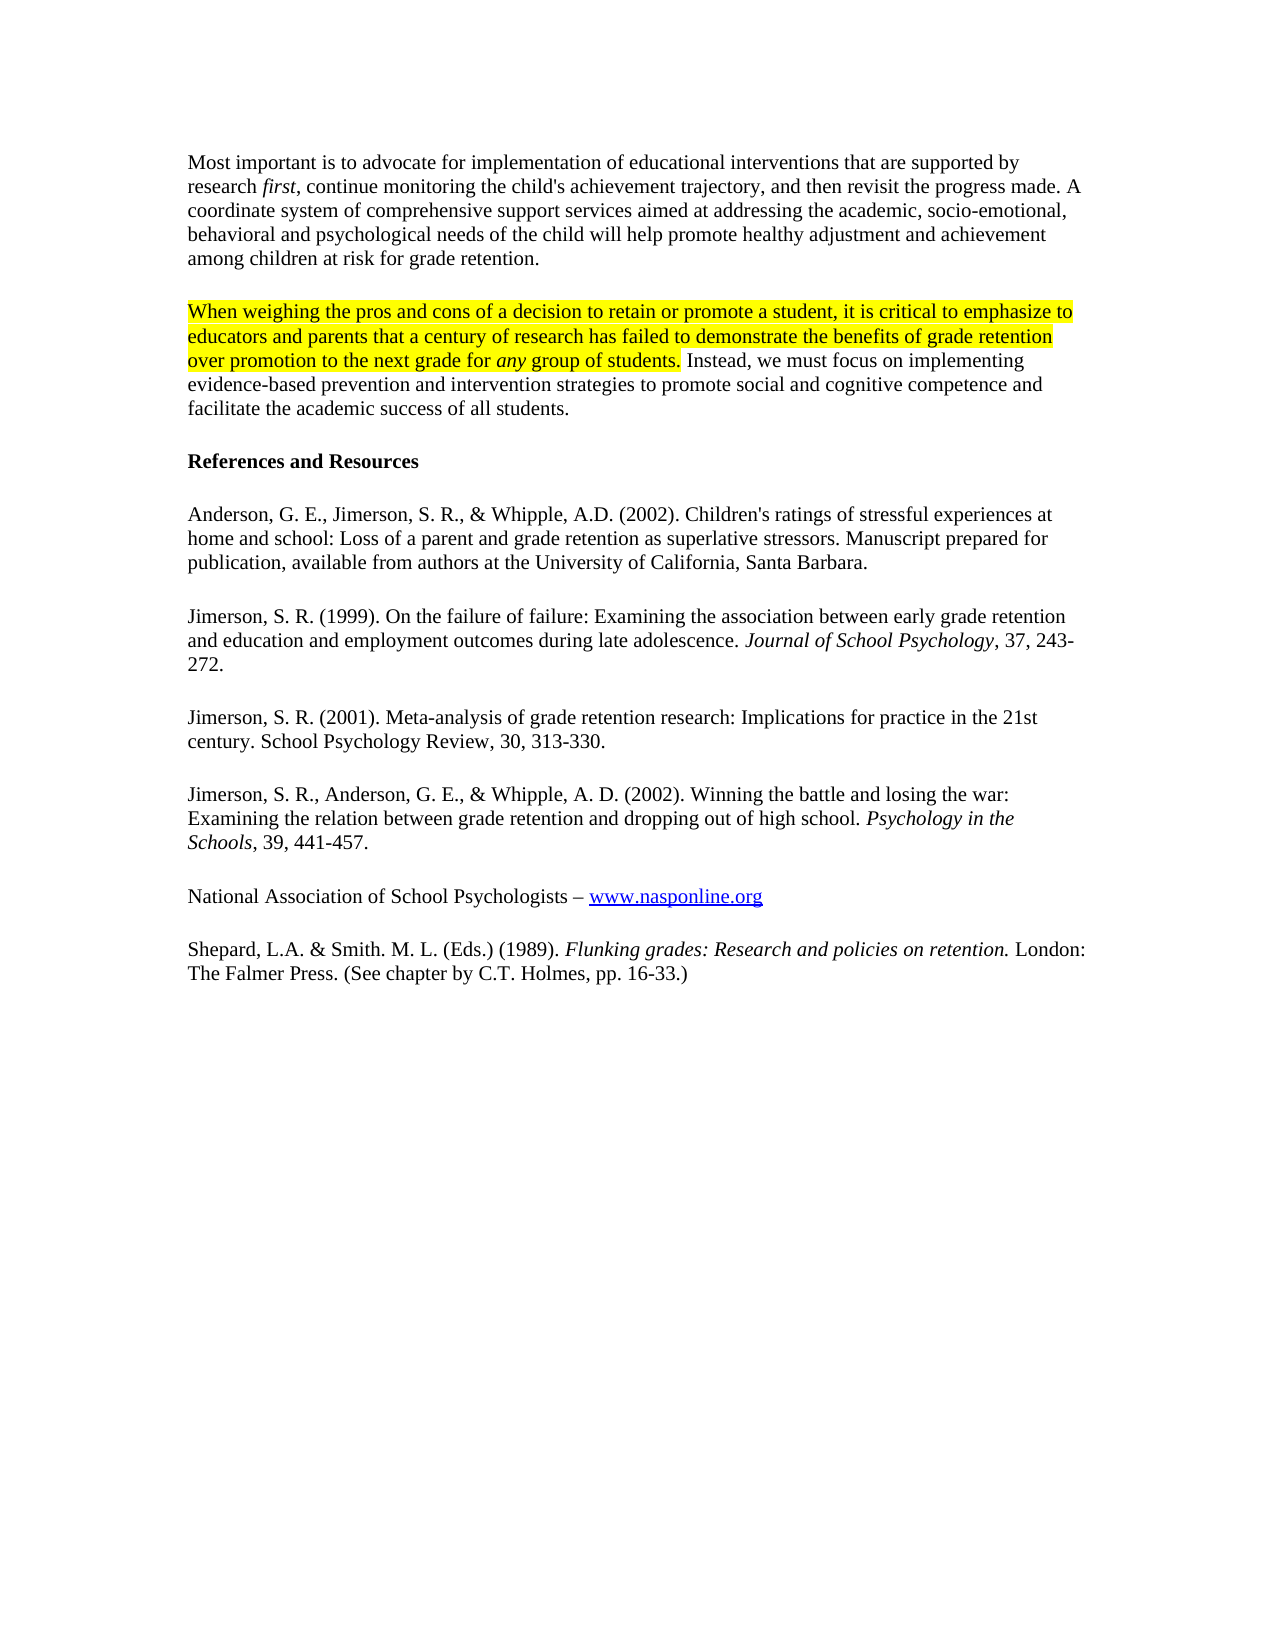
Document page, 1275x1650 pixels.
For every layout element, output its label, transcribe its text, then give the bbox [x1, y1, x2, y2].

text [187, 150, 1087, 270]
text Jimerson, S. R. (1999). On the failure of failure: Examining the association between early grade retention and education and employment outcomes during late adolescence. Journal of School Psychology, 37, 243-272. [187, 603, 1087, 676]
text Jimerson, S. R., Anderson, G. E., & Whipple, A. D. (2002). Winning the battle and losing the war: Examining the relation between grade retention and dropping out of high school. Psychology in the Schools, 39, 441-457. [187, 782, 1087, 854]
text References and Resources [187, 449, 1087, 473]
text National Association of School Psychologists – www.nasponline.org [187, 883, 1087, 908]
text When weighing the pros and cons of a decision to retain or promote a student, it is critical to emphasize to educators and parents that a century of research has failed to demonstrate the benefits of grade retention over promotion to the next grade for any group of students. Instead, we must focus on implementing evidence-based prevention and intervention strategies to promote social and cognitive competence and facilitate the academic success of all students. [187, 299, 1087, 420]
text Shepard, L.A. & Smith. M. L. (Eds.) (1989). Flunking grades: Research and policies on retention. London: The Falmer Press. (See chapter by C.T. Holmes, pp. 16-33.) [187, 937, 1087, 985]
text Jimerson, S. R. (2001). Meta-analysis of grade retention research: Implications for practice in the 21st century. School Psychology Review, 30, 313-330. [187, 705, 1087, 753]
text Anderson, G. E., Jimerson, S. R., & Whipple, A.D. (2002). Children's ratings of stressful experiences at home and school: Loss of a parent and grade retention as superlative stressors. Manuscript prepared for publication, available from authors at the University of California, Santa Barbara. [187, 502, 1087, 574]
